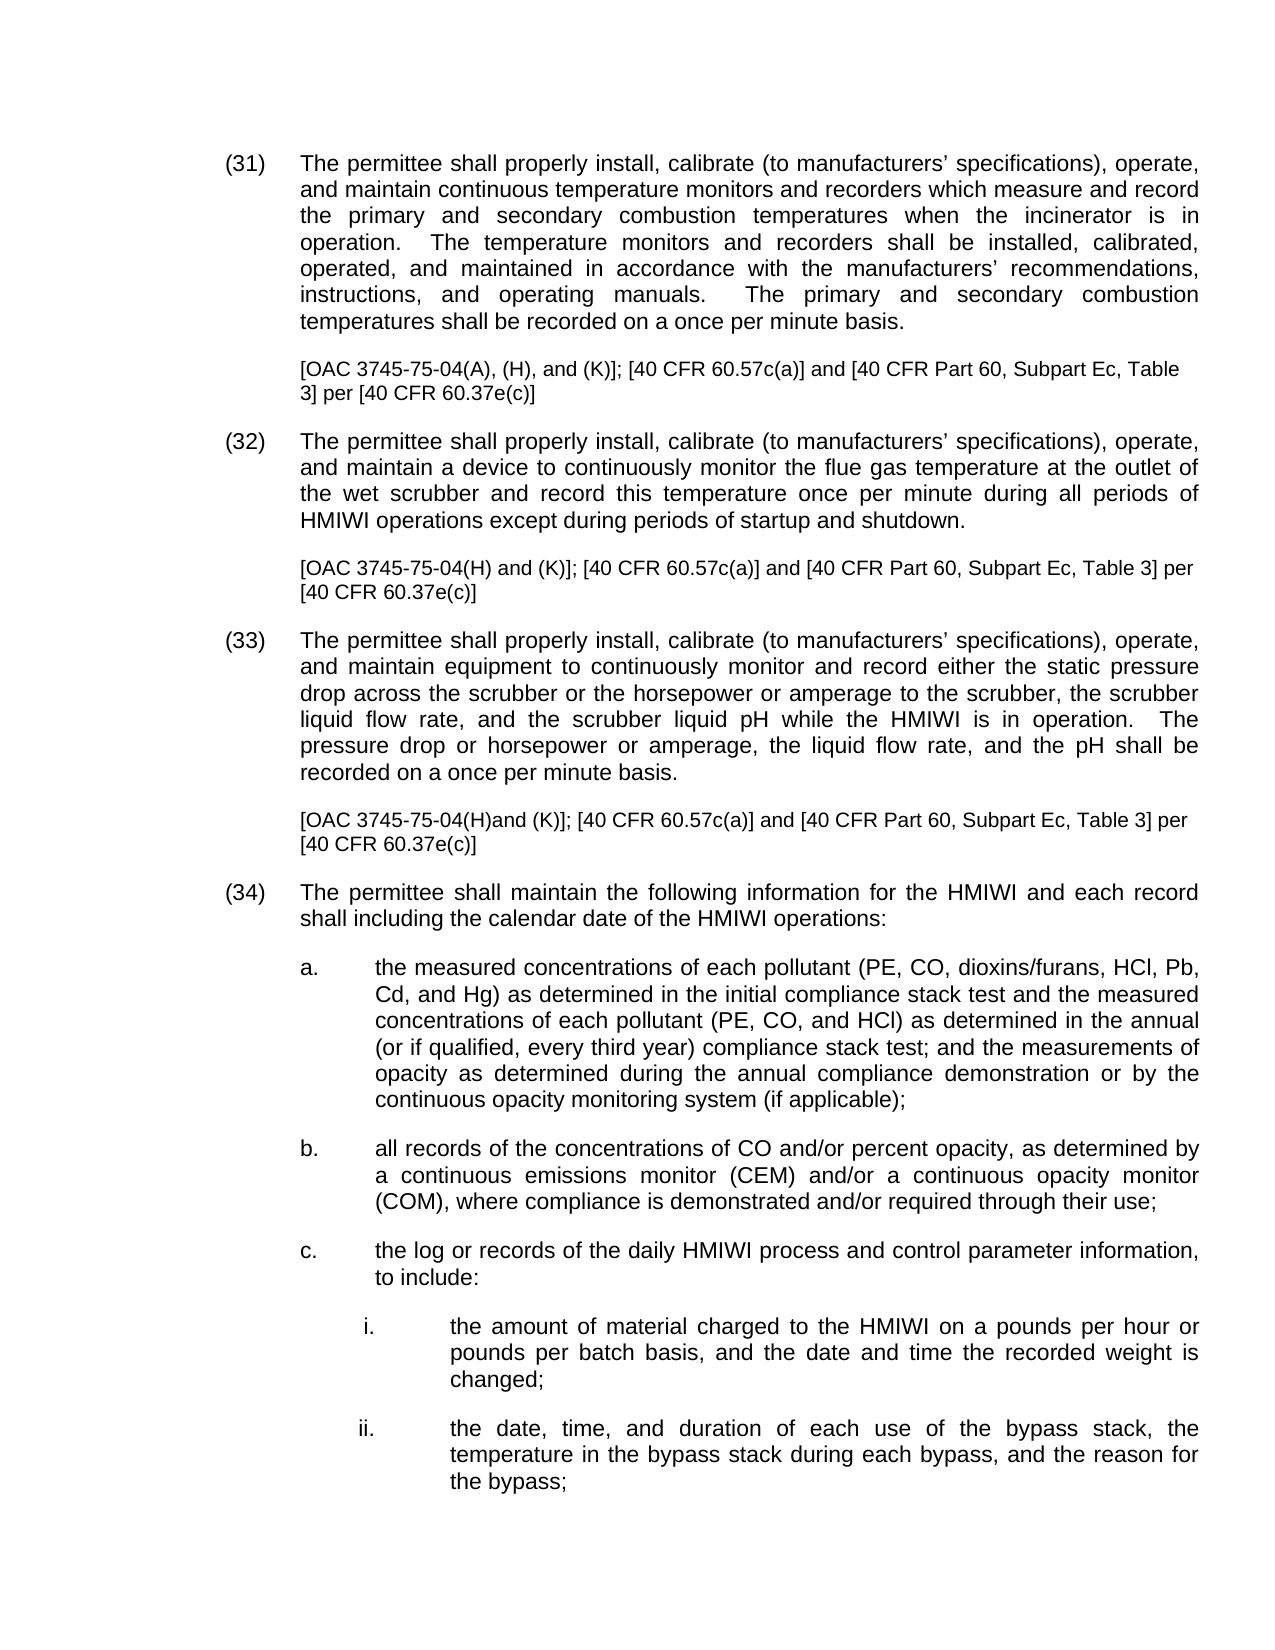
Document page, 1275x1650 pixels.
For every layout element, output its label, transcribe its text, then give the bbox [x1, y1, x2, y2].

text The permittee shall maintain the following information for the HMIWI and each record shall including the calendar date of the HMIWI operations: [225, 879, 1200, 931]
text [OAC 3745-75-04(H) and (K)]; [40 CFR 60.57c(a)] and [40 CFR Part 60, Subpart Ec, Table 3] per [40 CFR 60.37e(c)] [300, 556, 1200, 604]
text [OAC 3745-75-04(A), (H), and (K)]; [40 CFR 60.57c(a)] and [40 CFR Part 60, Subpart Ec, Table 3] per [40 CFR 60.37e(c)] [300, 357, 1200, 405]
text the measured concentrations of each pollutant (PE, CO, dioxins/furans, HCl, Pb, Cd, and Hg) as determined in the initial compliance stack test and the measured concentrations of each pollutant (PE, CO, and HCl) as determined in the annual (or if qualified, every third year) compliance stack test; and the measurements of opacity as determined during the annual compliance demonstration or by the continuous opacity monitoring system (if applicable); [300, 954, 1200, 1112]
text The permittee shall properly install, calibrate (to manufacturers’ specifications), operate, and maintain a device to continuously monitor the flue gas temperature at the outlet of the wet scrubber and record this temperature once per minute during all periods of HMIWI operations except during periods of startup and shutdown. [225, 428, 1200, 533]
text the log or records of the daily HMIWI process and control parameter information, to include: [300, 1237, 1200, 1290]
text [OAC 3745-75-04(H)and (K)]; [40 CFR 60.57c(a)] and [40 CFR Part 60, Subpart Ec, Table 3] per [40 CFR 60.37e(c)] [300, 808, 1200, 856]
text the date, time, and duration of each use of the bypass stack, the temperature in the bypass stack during each bypass, and the reason for the bypass; [375, 1415, 1200, 1494]
text all records of the concentrations of CO and/or percent opacity, as determined by a continuous emissions monitor (CEM) and/or a continuous opacity monitor (COM), where compliance is demonstrated and/or required through their use; [300, 1135, 1200, 1214]
text The permittee shall properly install, calibrate (to manufacturers’ specifications), operate, and maintain equipment to continuously monitor and record either the static pressure drop across the scrubber or the horsepower or amperage to the scrubber, the scrubber liquid flow rate, and the scrubber liquid pH while the HMIWI is in operation. The pressure drop or horsepower or amperage, the liquid flow rate, and the pH shall be recorded on a once per minute basis. [225, 627, 1200, 785]
text the amount of material charged to the HMIWI on a pounds per hour or pounds per batch basis, and the date and time the recorded weight is changed; [375, 1313, 1200, 1392]
text The permittee shall properly install, calibrate (to manufacturers’ specifications), operate, and maintain continuous temperature monitors and recorders which measure and record the primary and secondary combustion temperatures when the incinerator is in operation. The temperature monitors and recorders shall be installed, calibrated, operated, and maintained in accordance with the manufacturers’ recommendations, instructions, and operating manuals. The primary and secondary combustion temperatures shall be recorded on a once per minute basis. [225, 149, 1200, 334]
